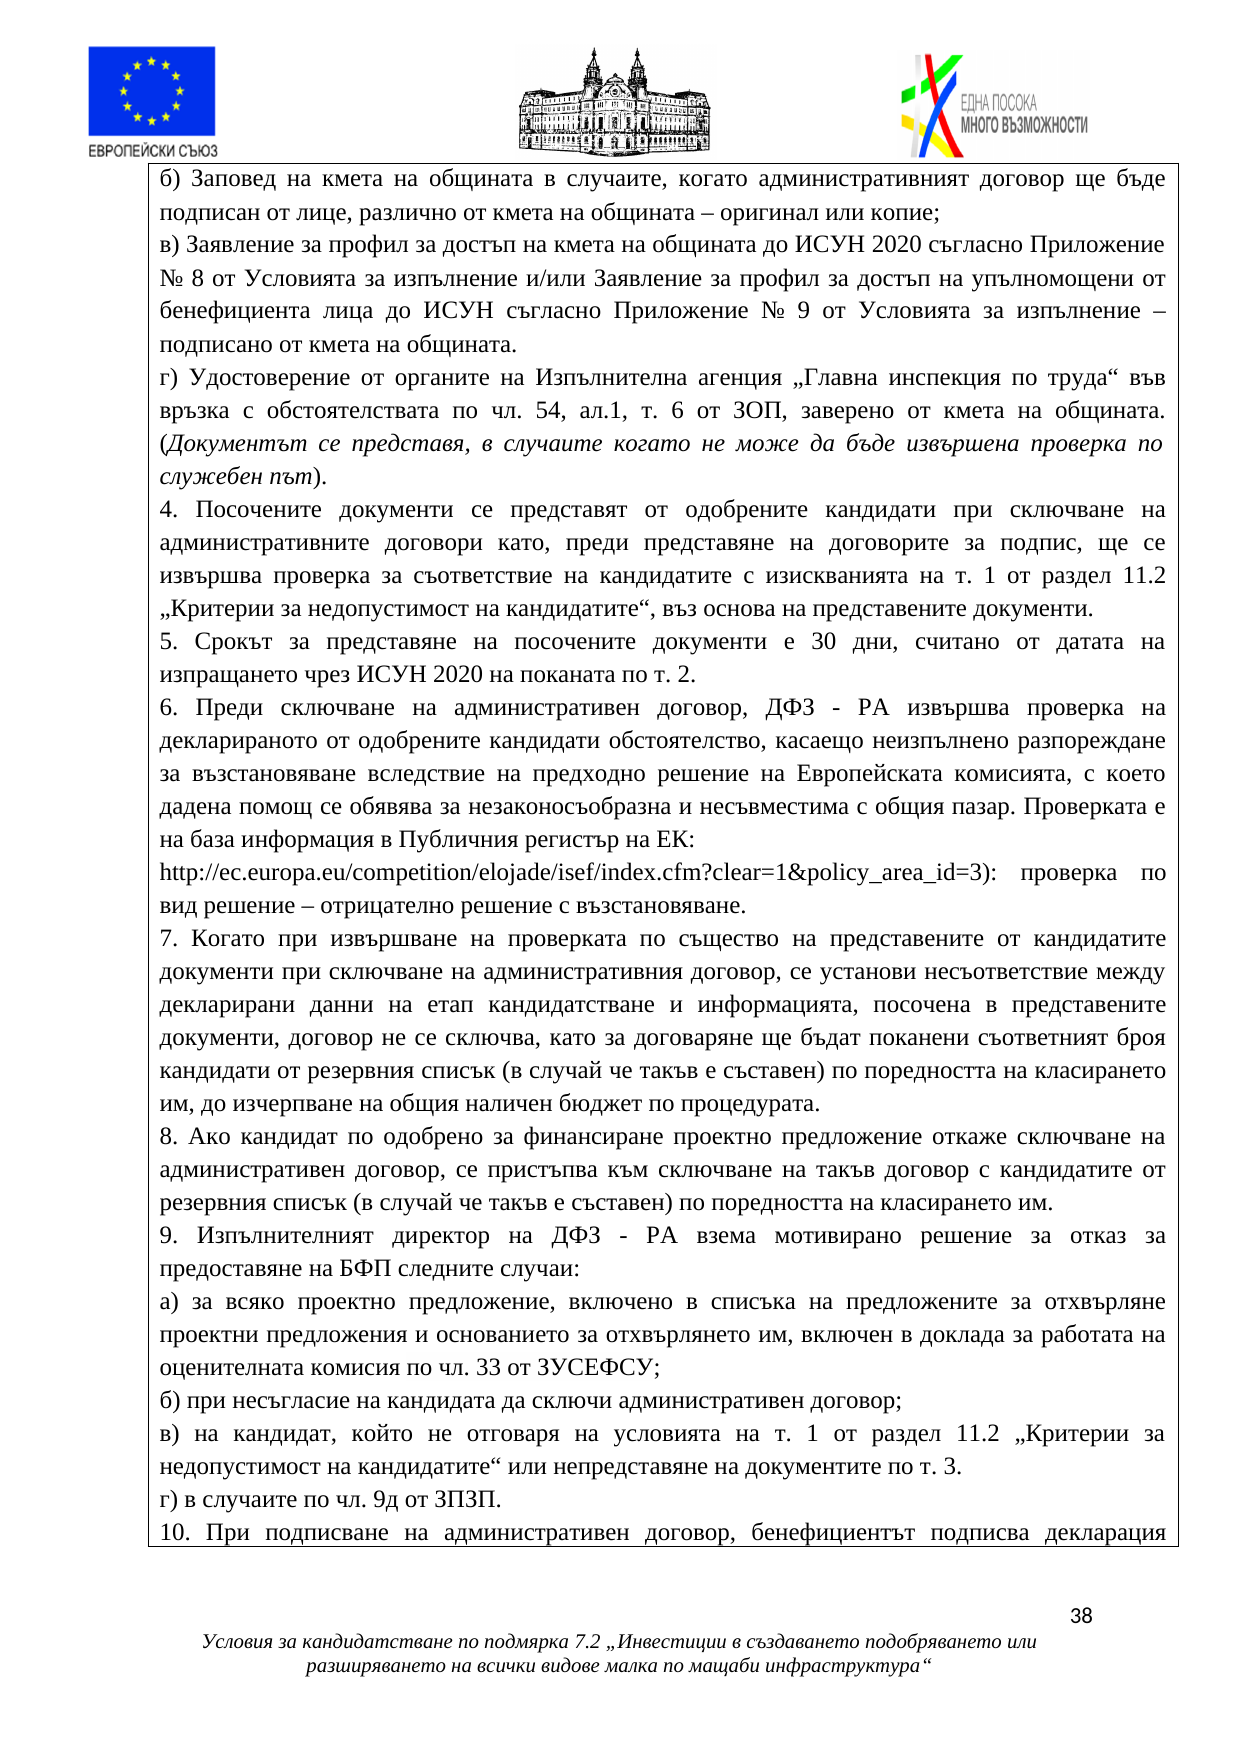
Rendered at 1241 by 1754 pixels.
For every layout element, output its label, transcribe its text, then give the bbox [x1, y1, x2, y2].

picture [896, 50, 1090, 160]
picture [88, 45, 219, 160]
picture [514, 44, 718, 160]
